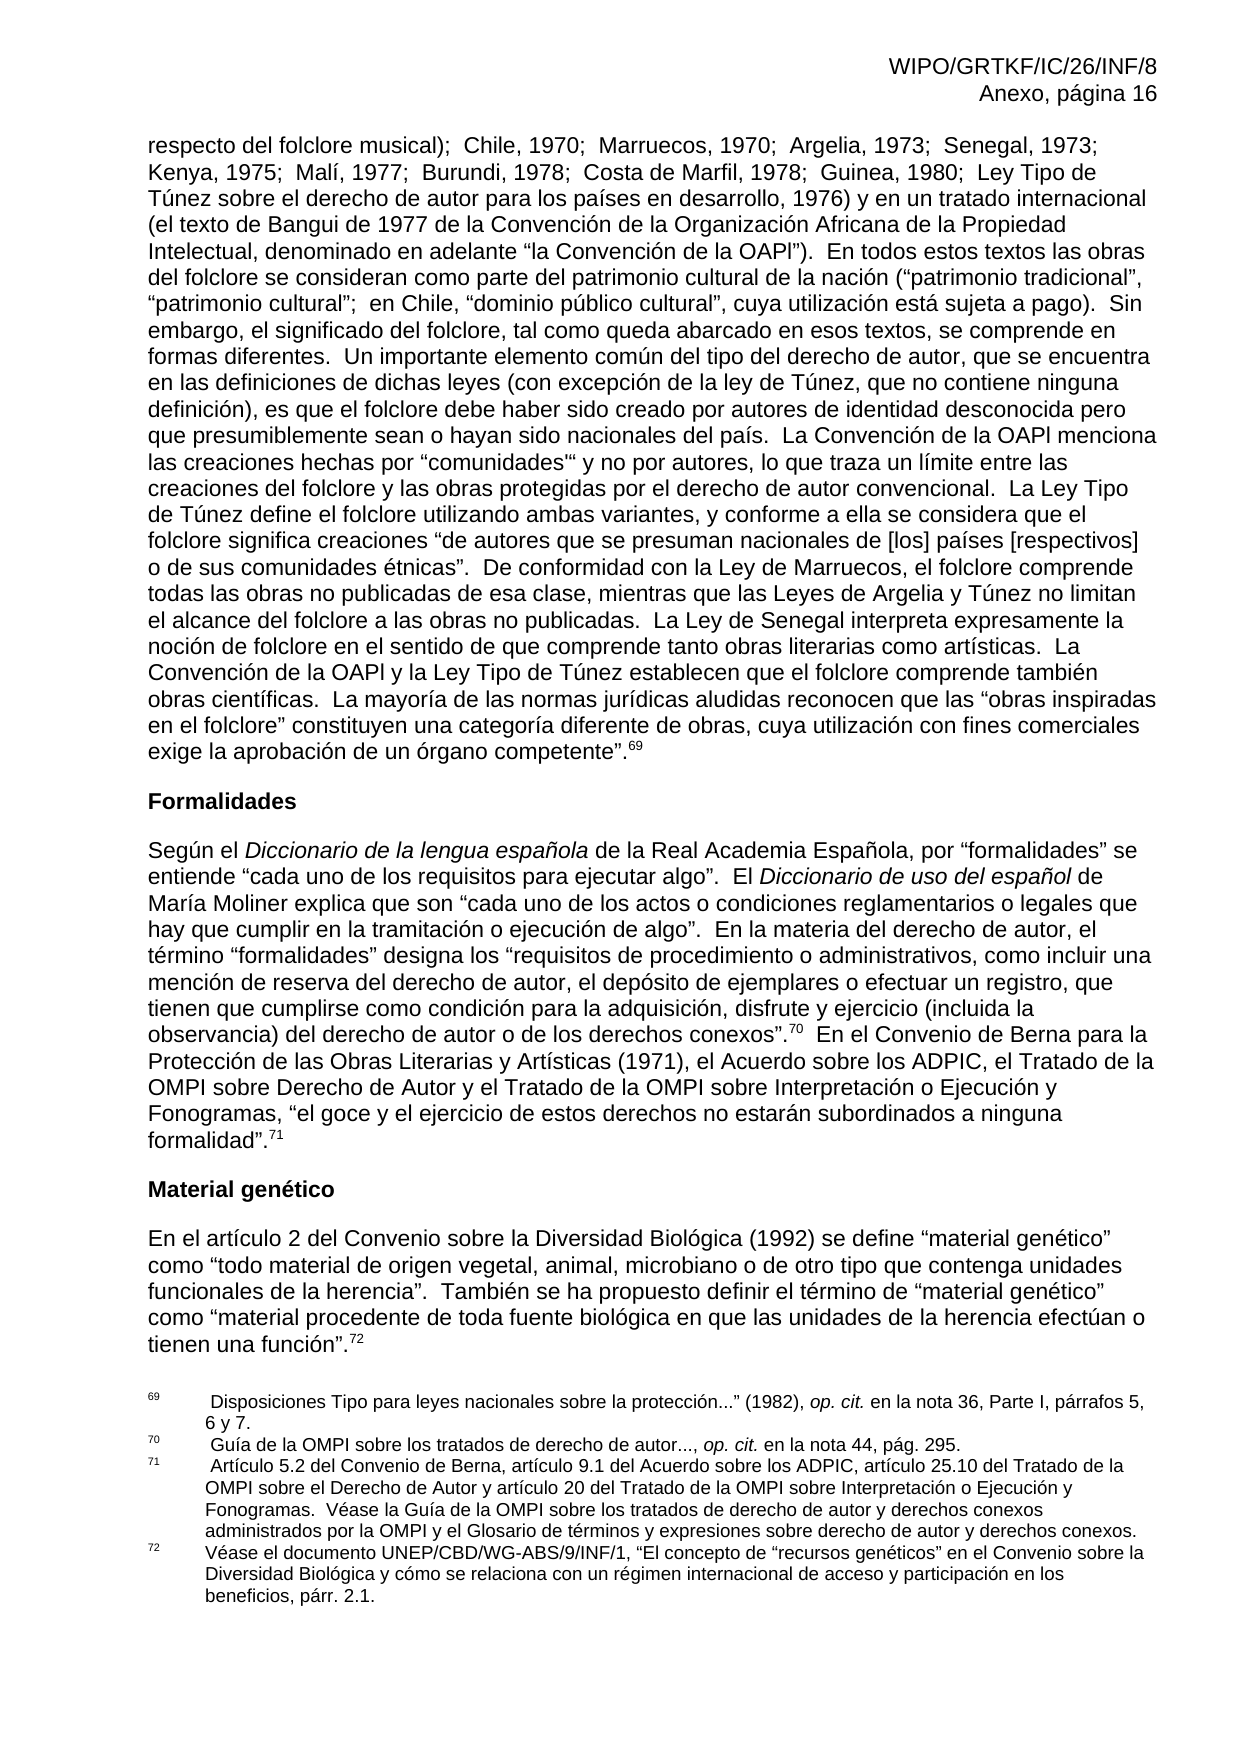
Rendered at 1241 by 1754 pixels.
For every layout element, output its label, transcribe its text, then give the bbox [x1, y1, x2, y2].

list En el artículo 2 del Convenio sobre la Diversidad Biológica (1992) se define “material genético” como “todo material de origen vegetal, animal, microbiano o de otro tipo que contenga unidades funcionales de la herencia”. También se ha propuesto definir el término de “material genético” como “material procedente de toda fuente biológica en que las unidades de la herencia efectúan o tienen una función”. [148, 1225, 1157, 1357]
list Según el Diccionario de la lengua española de la Real Academia Española, por “formalidades” se entiende “cada uno de los requisitos para ejecutar algo”. El Diccionario de uso del español de María Moliner explica que son “cada uno de los actos o condiciones reglamentarios o legales que hay que cumplir en la tramitación o ejecución de algo”. En la materia del derecho de autor, el término “formalidades” designa los “requisitos de procedimiento o administrativos, como incluir una mención de reserva del derecho de autor, el depósito de ejemplares o efectuar un registro, que tienen que cumplirse como condición para la adquisición, disfrute y ejercicio (incluida la observancia) del derecho de autor o de los derechos conexos”. En el Convenio de Berna para la Protección de las Obras Literarias y Artísticas (1971), el Acuerdo sobre los ADPIC, el Tratado de la OMPI sobre Derecho de Autor y el Tratado de la OMPI sobre Interpretación o Ejecución y Fonogramas, “el goce y el ejercicio de estos derechos no estarán subordinados a ninguna formalidad”. [148, 837, 1157, 1153]
list Material genético [148, 1176, 1157, 1202]
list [148, 132, 1157, 765]
list Formalidades [148, 788, 1157, 814]
